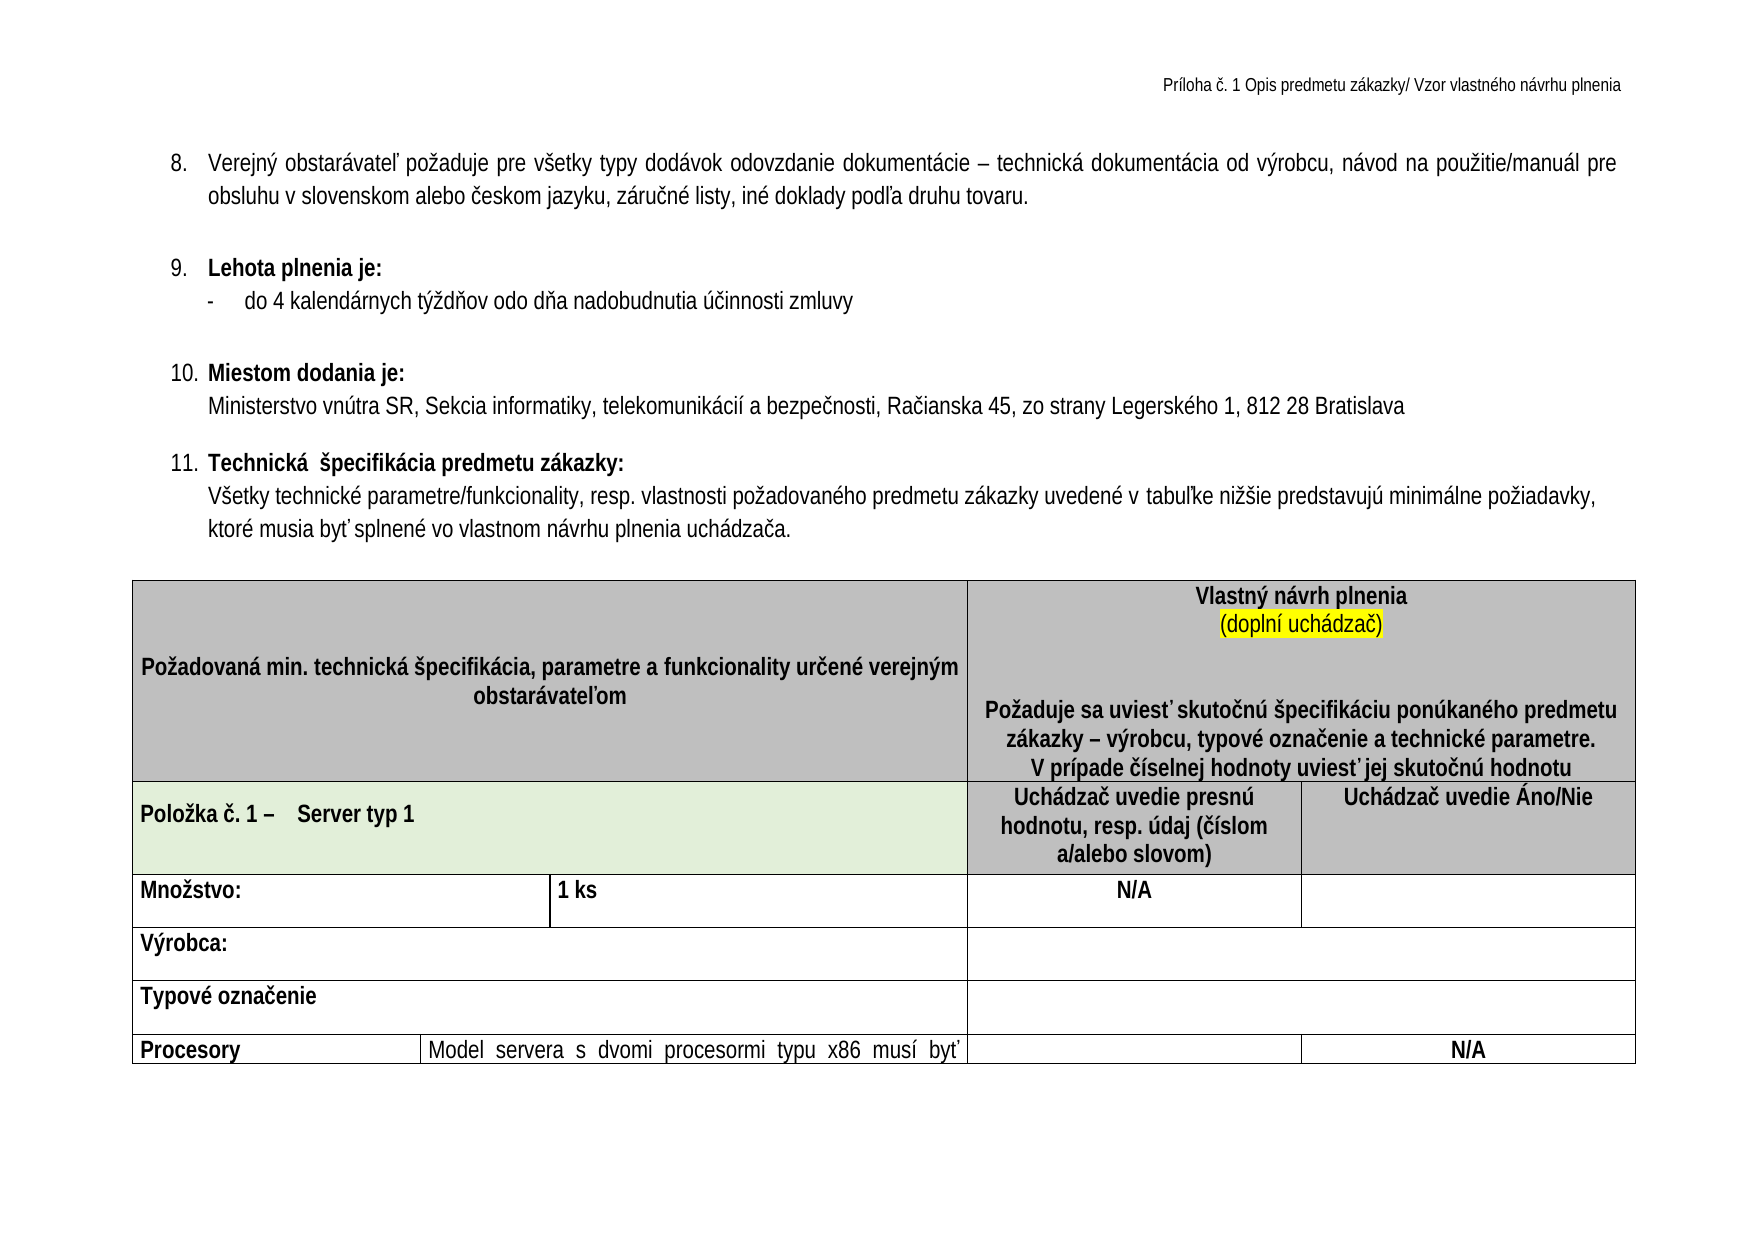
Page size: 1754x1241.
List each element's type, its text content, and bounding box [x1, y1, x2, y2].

list Miestom dodania je: [170, 358, 1621, 386]
table_cell Uchádzač uvedie presnú hodnotu, resp. údaj (číslom a/alebo slovom) [968, 782, 1301, 874]
table_cell Množstvo: [133, 875, 549, 927]
table_cell N/A [1302, 1035, 1635, 1063]
table_cell N/A [968, 875, 1301, 927]
list do 4 kalendárnych týždňov odo dňa nadobudnutia účinnosti zmluvy [207, 286, 1621, 314]
table_cell Výrobca: [133, 928, 967, 980]
table_cell 1 ks [551, 875, 967, 927]
table_header Vlastný návrh plnenia (doplní uchádzač) Požaduje sa uviesť skutočnú špecifikáciu ponúkaného predmetu zákazky – výrobcu, typové označenie a technické parametre. V prípade číselnej hodnoty uviesť jej skutočnú hodnotu [968, 581, 1635, 781]
table_cell Typové označenie [133, 981, 967, 1034]
list Lehota plnenia je: [170, 253, 1621, 281]
table_cell [968, 1035, 1301, 1063]
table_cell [421, 1035, 967, 1063]
text Všetky technické parametre/funkcionality, resp. vlastnosti požadovaného predmetu zákazky uvedené v tabuľke nižšie predstavujú minimálne požiadavky, ktoré musia byť splnené vo vlastnom návrhu plnenia uchádzača. [208, 481, 1621, 542]
table_cell Uchádzač uvedie Áno/Nie [1302, 782, 1635, 874]
table_cell [1302, 875, 1635, 927]
table_header Požadovaná min. technická špecifikácia, parametre a funkcionality určené verejným obstarávateľom [133, 581, 967, 781]
table_cell Položka č. 1 – Server typ 1 [133, 782, 967, 874]
table_cell [968, 928, 1635, 980]
table_cell [968, 981, 1635, 1034]
list Technická špecifikácia predmetu zákazky: [170, 448, 1621, 477]
text Ministerstvo vnútra SR, Sekcia informatiky, telekomunikácií a bezpečnosti, Račianska 45, zo strany Legerského 1, 812 28 Bratislava [208, 391, 1621, 419]
list Verejný obstarávateľ požaduje pre všetky typy dodávok odovzdanie dokumentácie – technická dokumentácia od výrobcu, návod na použitie/manuál pre obsluhu v slovenskom alebo českom jazyku, záručné listy, iné doklady podľa druhu tovaru. [170, 148, 1621, 209]
table_cell Procesory [133, 1035, 420, 1063]
